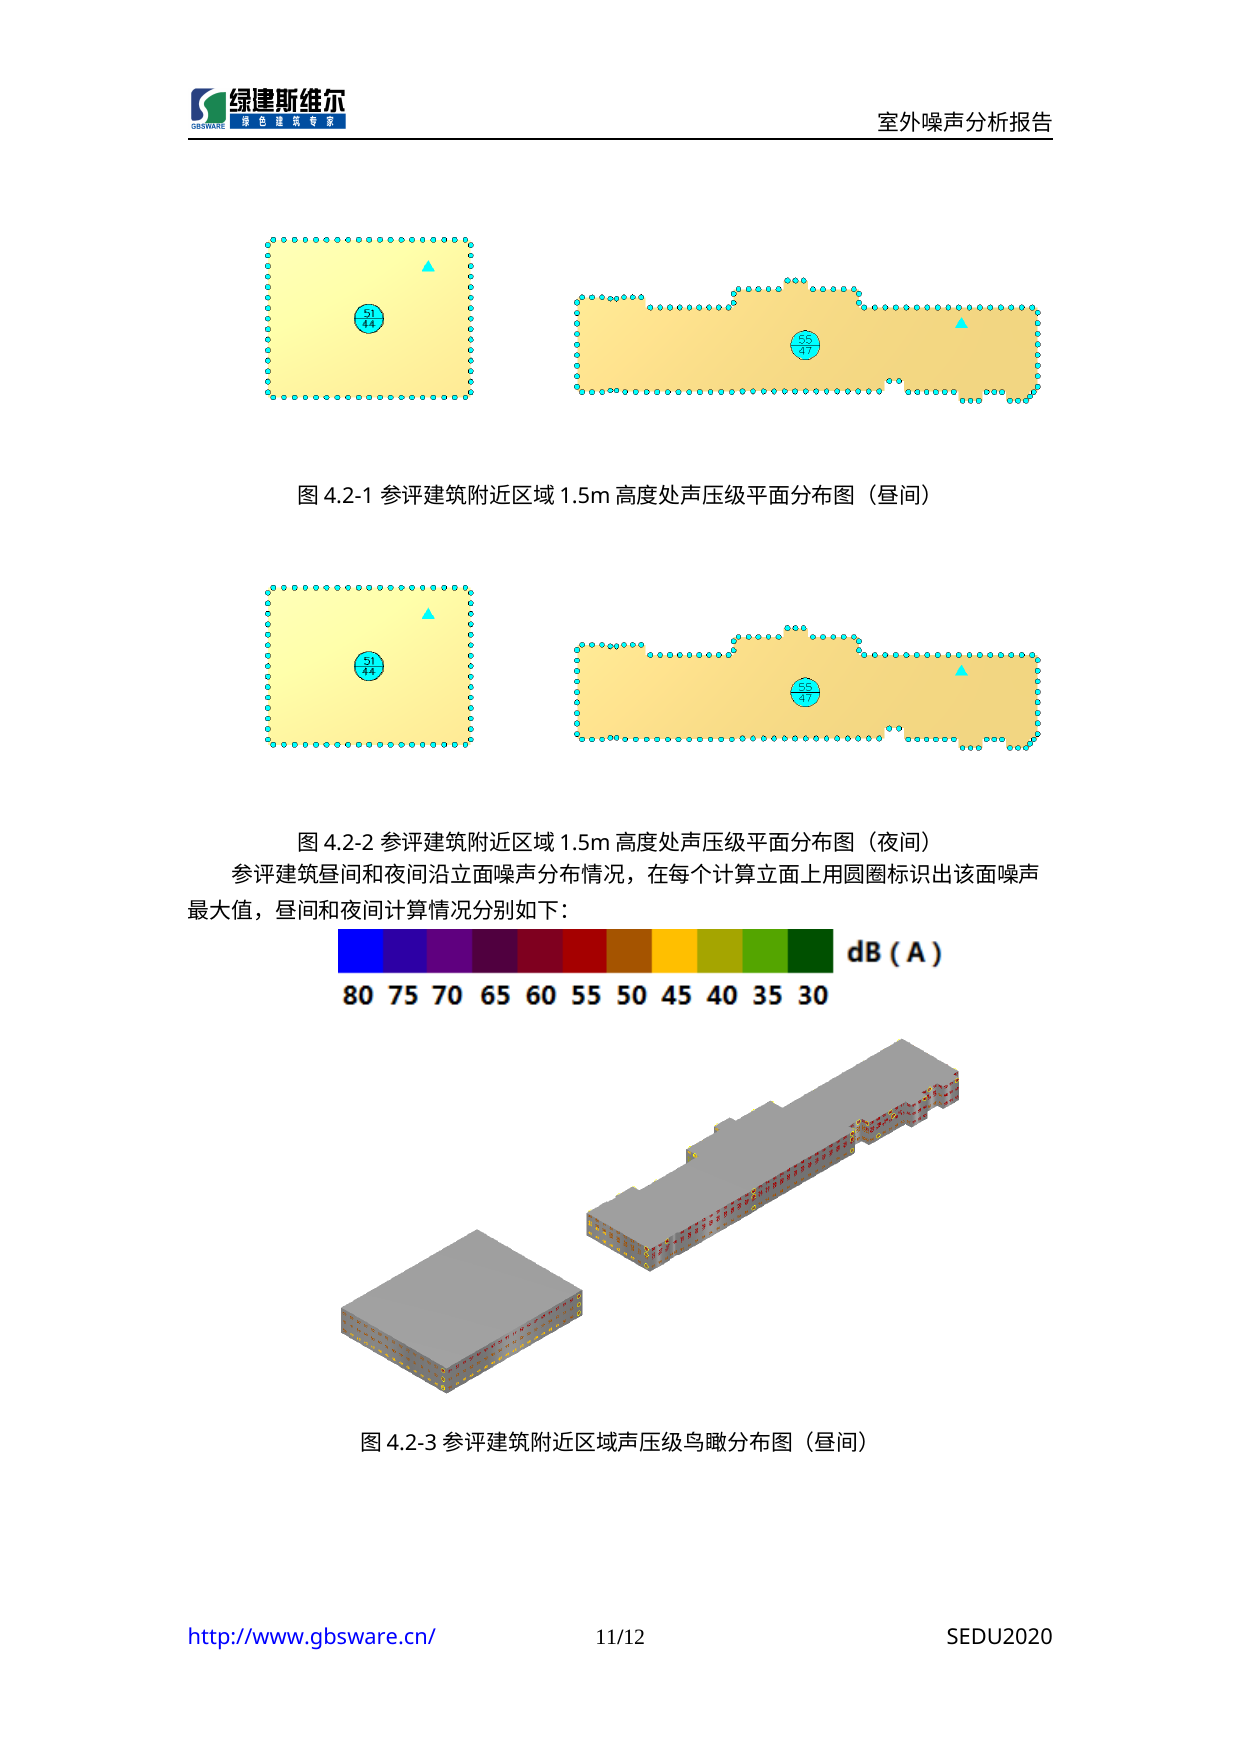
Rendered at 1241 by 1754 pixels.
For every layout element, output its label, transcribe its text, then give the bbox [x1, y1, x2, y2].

picture [187, 162, 1118, 478]
text 图4.2-3 参评建筑附近区域声压级鸟瞰分布图（昼间） [187, 1425, 1053, 1457]
picture [187, 88, 347, 130]
picture [187, 509, 1118, 825]
text 图4.2-2 参评建筑附近区域1.5m高度处声压级平面分布图（夜间） [187, 825, 1053, 857]
text 图4.2-1 参评建筑附近区域1.5m高度处声压级平面分布图（昼间） [187, 478, 1053, 509]
text 参评建筑昼间和夜间沿立面噪声分布情况，在每个计算立面上用圆圈标识出该面噪声最大值，昼间和夜间计算情况分别如下： [187, 857, 1053, 925]
picture [187, 929, 1118, 1396]
